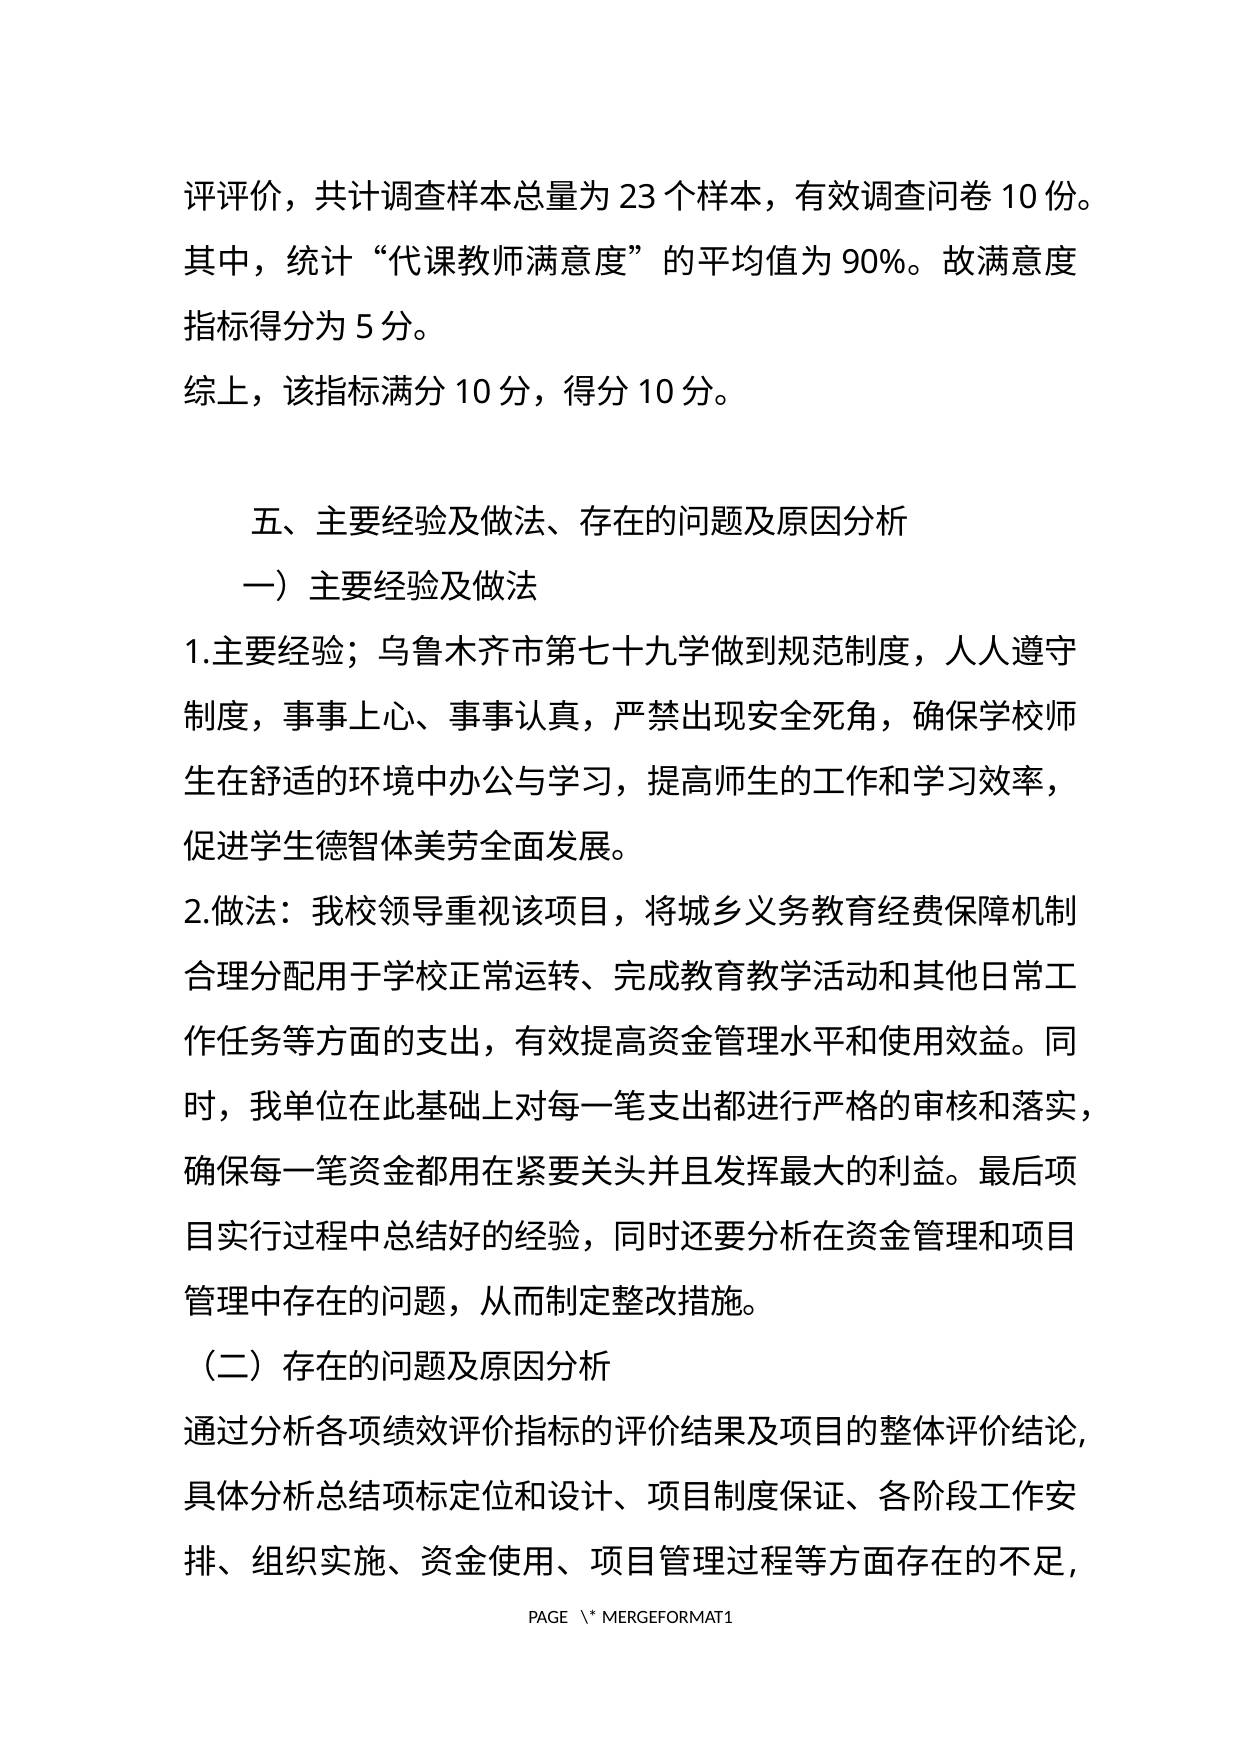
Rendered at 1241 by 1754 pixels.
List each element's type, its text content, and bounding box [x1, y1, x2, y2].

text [183, 162, 1078, 422]
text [183, 552, 1078, 1592]
text 五、主要经验及做法、存在的问题及原因分析 [183, 487, 1078, 552]
